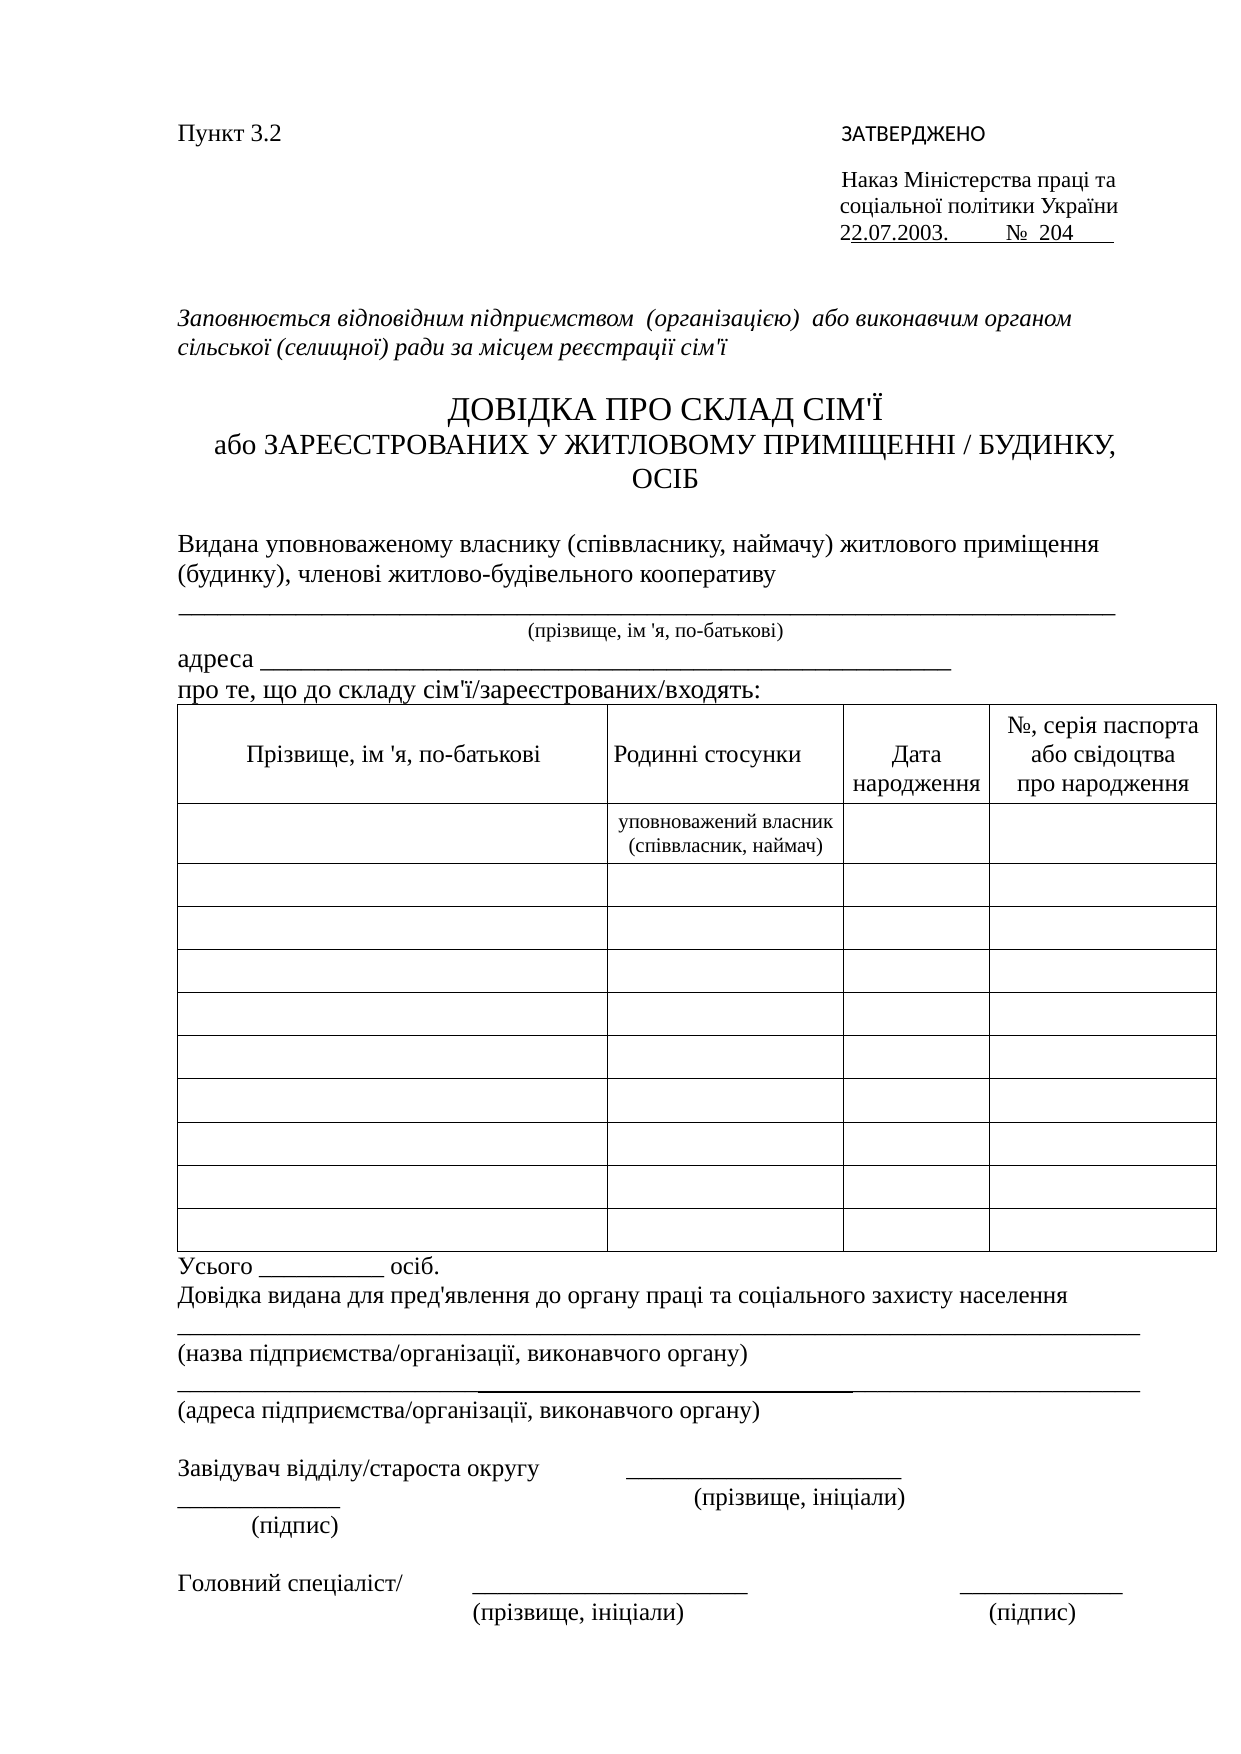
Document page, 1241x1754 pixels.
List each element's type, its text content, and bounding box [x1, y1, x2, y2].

table_cell [990, 1123, 1216, 1164]
text ________________________________________________________________________ [179, 588, 1152, 618]
table_cell [178, 1036, 607, 1078]
table_cell [990, 1079, 1216, 1121]
table_cell [844, 950, 989, 992]
table_cell [608, 950, 843, 992]
table_cell [990, 907, 1216, 949]
table_cell [178, 993, 607, 1035]
table_cell [608, 864, 843, 906]
table_cell [844, 864, 989, 906]
table_header №, серія паспорта або свідоцтва про народження [990, 705, 1216, 803]
text Видана уповноваженому власнику (співвласнику, наймачу) житлового приміщення (будинку), членові житлово-будівельного кооперативу [177, 528, 1152, 588]
table_cell [990, 1166, 1216, 1208]
table_cell [608, 1079, 843, 1121]
table_cell [844, 804, 989, 863]
text (назва підприємства/організації, виконавчого органу) [177, 1338, 1152, 1366]
text (адреса підприємства/організації, виконавчого органу) [177, 1395, 1152, 1424]
table_cell [990, 1036, 1216, 1078]
table_cell [990, 950, 1216, 992]
table_cell [844, 993, 989, 1035]
table_cell [990, 804, 1216, 863]
text (прізвище, ім 'я, по-батькові) [179, 618, 1152, 642]
table_cell [608, 993, 843, 1035]
table_cell [178, 1079, 607, 1121]
table_cell [844, 1036, 989, 1078]
table_cell [608, 1123, 843, 1164]
text Завідувач відділу/староста округу ______________________ _____________ (прізвище, ініціали) (підпис) [177, 1453, 1152, 1539]
text _____________________________________________________________________________ [177, 1309, 1152, 1338]
text Довідка видана для пред'явлення до органу праці та соціального захисту населення [177, 1280, 1152, 1309]
table_cell [990, 1209, 1216, 1251]
table_cell [178, 907, 607, 949]
text Усього __________ осіб. [177, 1252, 1152, 1280]
table_cell [608, 1166, 843, 1208]
text або ЗАРЕЄСТРОВАНИХ У ЖИТЛОВОМУ ПРИМІЩЕННІ / БУДИНКУ, ОСІБ [179, 427, 1152, 494]
table_cell [608, 907, 843, 949]
text 22.07.2003. № 204 [822, 219, 1152, 245]
text адреса ___________________________________________________ [177, 642, 1152, 673]
table_header Прізвище, ім 'я, по-батькові [178, 705, 607, 803]
text _____________________________________________________________________________ [177, 1366, 1152, 1395]
text ДОВІДКА ПРО СКЛАД СІМ'Ї [179, 389, 1152, 427]
table_cell [178, 1123, 607, 1164]
table_header Родинні стосунки [608, 705, 843, 803]
table_cell [608, 1209, 843, 1251]
table_cell [990, 864, 1216, 906]
text Заповнюється відповідним підприємством (організацією) або виконавчим органом сільської (селищної) ради за місцем реєстрації сім'ї [177, 303, 1152, 360]
text про те, що до складу сім'ї/зареєстрованих/входять: [177, 673, 1152, 704]
table_cell [844, 1079, 989, 1121]
table_cell [178, 804, 607, 863]
text Наказ Міністерства праці та [822, 166, 1152, 193]
text Пункт 3.2 ЗАТВЕРДЖЕНО [177, 118, 1152, 147]
table_cell [844, 1166, 989, 1208]
table_cell [178, 950, 607, 992]
text соціальної політики України [822, 193, 1152, 219]
table_cell [178, 864, 607, 906]
table_cell [844, 1209, 989, 1251]
table_cell [178, 1209, 607, 1251]
table_cell [990, 993, 1216, 1035]
table_cell [844, 907, 989, 949]
text Головний спеціаліст/ ______________________ _____________ (прізвище, ініціали) (підпис) [177, 1568, 1152, 1626]
table_cell [844, 1123, 989, 1164]
table_header Дата народження [844, 705, 989, 803]
table_cell уповноважений власник (співвласник, наймач) [608, 804, 843, 863]
table_cell [608, 1036, 843, 1078]
table_cell [178, 1166, 607, 1208]
